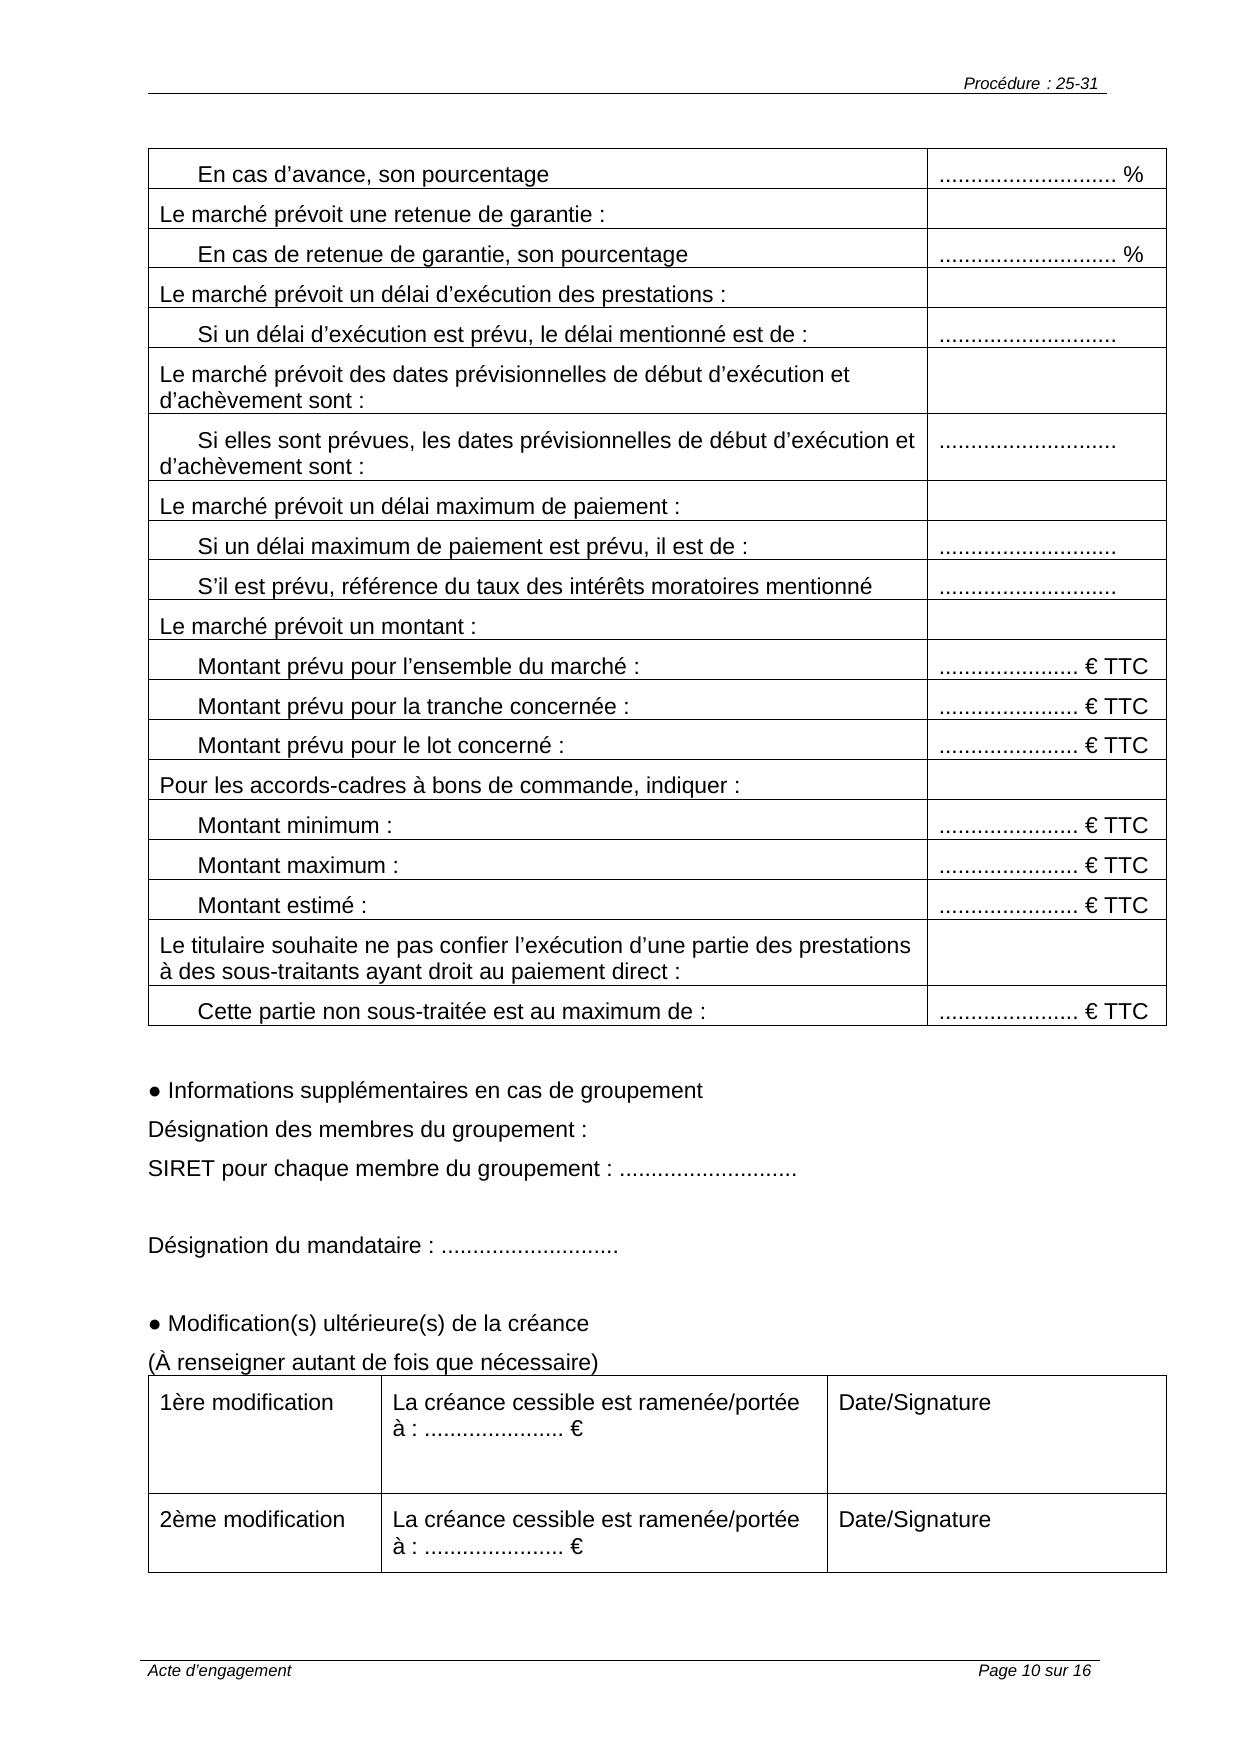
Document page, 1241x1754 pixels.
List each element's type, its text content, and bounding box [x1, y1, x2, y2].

table_cell Date/Signature [828, 1494, 1166, 1572]
text (À renseigner autant de fois que nécessaire) [148, 1349, 1093, 1375]
table_cell ...................... € TTC [928, 840, 1166, 878]
table_cell Le marché prévoit des dates prévisionnelles de début d’exécution et d’achèvement sont : [149, 348, 927, 413]
table_cell [928, 920, 1166, 985]
table_cell [928, 189, 1166, 227]
table_cell Cette partie non sous-traitée est au maximum de : [149, 986, 927, 1024]
table_cell [928, 481, 1166, 519]
table_cell [928, 760, 1166, 799]
table_cell Le marché prévoit un délai d’exécution des prestations : [149, 268, 927, 307]
table_cell En cas d’avance, son pourcentage [149, 149, 927, 187]
table_cell ...................... € TTC [928, 986, 1166, 1024]
table_cell Montant prévu pour la tranche concernée : [149, 680, 927, 719]
table_cell Le titulaire souhaite ne pas confier l’exécution d’une partie des prestations à des sous-traitants ayant droit au paiement direct : [149, 920, 927, 985]
text SIRET pour chaque membre du groupement : ............................ [148, 1155, 1093, 1181]
table_cell [928, 268, 1166, 307]
table_cell ............................ % [928, 229, 1166, 267]
table_header La créance cessible est ramenée/portée à : ...................... € [382, 1376, 827, 1493]
table_cell ...................... € TTC [928, 720, 1166, 759]
table_cell Le marché prévoit un montant : [149, 600, 927, 639]
table_header 1ère modification [149, 1376, 381, 1493]
table_cell ...................... € TTC [928, 680, 1166, 719]
table_cell ............................ [928, 308, 1166, 347]
table_cell ...................... € TTC [928, 800, 1166, 839]
table_cell [928, 348, 1166, 413]
table_cell Si un délai maximum de paiement est prévu, il est de : [149, 521, 927, 559]
text Désignation des membres du groupement : [148, 1116, 1093, 1142]
table_cell ............................ % [928, 149, 1166, 187]
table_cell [382, 1494, 827, 1572]
table_cell Le marché prévoit une retenue de garantie : [149, 189, 927, 227]
table_cell Montant prévu pour l’ensemble du marché : [149, 640, 927, 679]
table_cell Montant prévu pour le lot concerné : [149, 720, 927, 759]
table_cell Le marché prévoit un délai maximum de paiement : [149, 481, 927, 519]
table_cell Si elles sont prévues, les dates prévisionnelles de début d’exécution et d’achèvement sont : [149, 414, 927, 479]
table_cell Montant maximum : [149, 840, 927, 878]
table_cell ............................ [928, 560, 1166, 599]
table_cell En cas de retenue de garantie, son pourcentage [149, 229, 927, 267]
table_cell 2ème modification [149, 1494, 381, 1572]
table_cell Montant minimum : [149, 800, 927, 839]
table_cell ...................... € TTC [928, 880, 1166, 918]
text ● Modification(s) ultérieure(s) de la créance [148, 1310, 1093, 1336]
table_cell ............................ [928, 414, 1166, 479]
table_cell Pour les accords-cadres à bons de commande, indiquer : [149, 760, 927, 799]
table_cell Montant estimé : [149, 880, 927, 918]
table_header Date/Signature [828, 1376, 1166, 1493]
text Désignation du mandataire : ............................ [148, 1232, 1093, 1259]
text ● Informations supplémentaires en cas de groupement [148, 1077, 1093, 1103]
table_cell Si un délai d’exécution est prévu, le délai mentionné est de : [149, 308, 927, 347]
table_cell ............................ [928, 521, 1166, 559]
table_cell S’il est prévu, référence du taux des intérêts moratoires mentionné [149, 560, 927, 599]
table_cell ...................... € TTC [928, 640, 1166, 679]
table_cell [928, 600, 1166, 639]
